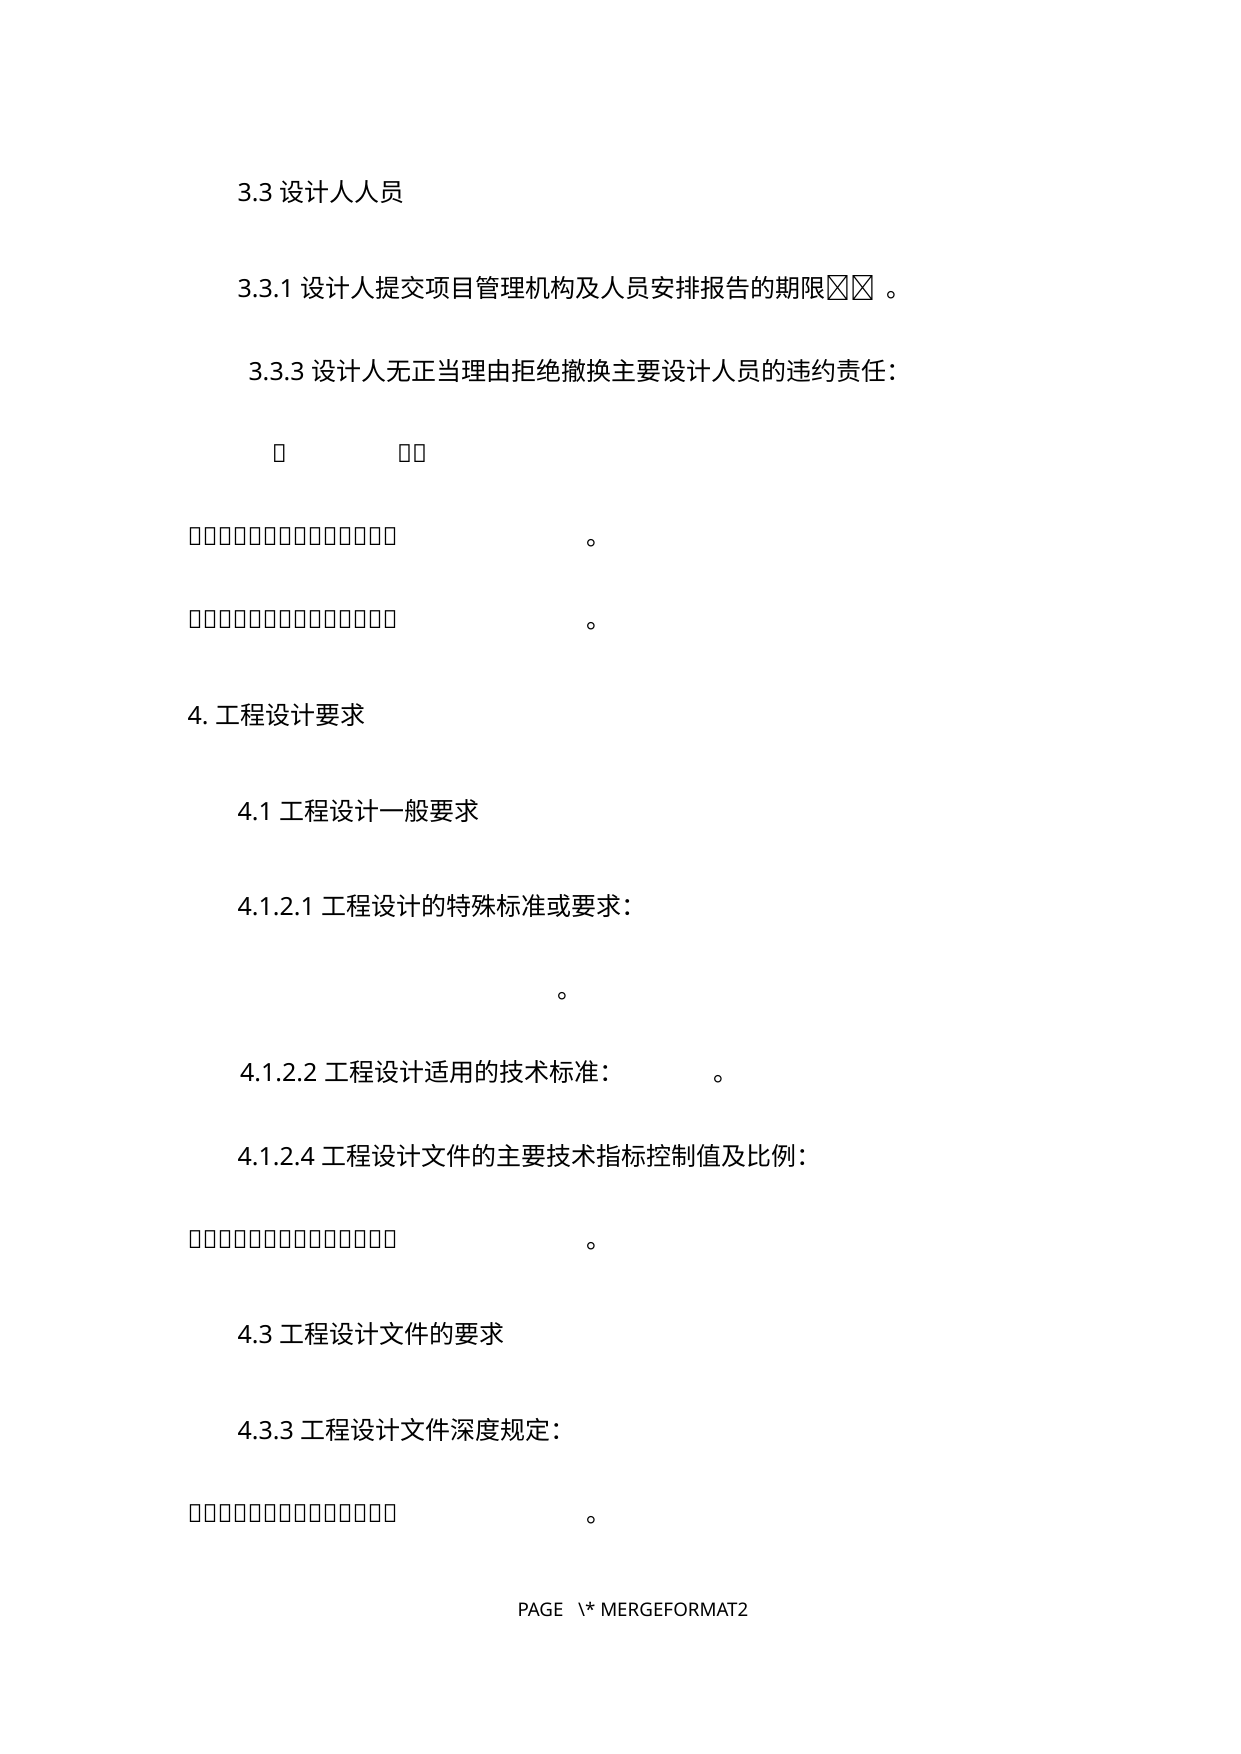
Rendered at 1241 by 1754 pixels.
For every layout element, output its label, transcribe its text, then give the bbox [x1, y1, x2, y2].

text   [187, 420, 1078, 485]
text 4.3.3 工程设计文件深度规定： [187, 1396, 1078, 1461]
text 4.1.2.2 工程设计适用的技术标准： 。 [187, 1038, 1078, 1103]
subtitle 4. 工程设计要求 [187, 681, 1078, 746]
text  。 [187, 1479, 1078, 1544]
text 4.1.2.4 工程设计文件的主要技术指标控制值及比例： [187, 1122, 1078, 1187]
text 。 [187, 955, 1078, 1020]
subtitle 4.1 工程设计一般要求 [187, 777, 1078, 842]
text  。 [187, 585, 1078, 650]
text 3.3.1 设计人提交项目管理机构及人员安排报告的期限 。 [187, 254, 1078, 319]
subtitle 3.3 设计人人员 [187, 158, 1078, 223]
text 3.3.3 设计人无正当理由拒绝撤换主要设计人员的违约责任： [223, 337, 1078, 402]
text  。 [187, 502, 1078, 567]
text 4.1.2.1 工程设计的特殊标准或要求： [187, 872, 1078, 937]
subtitle 4.3 工程设计文件的要求 [187, 1300, 1078, 1365]
text  。 [187, 1205, 1078, 1270]
